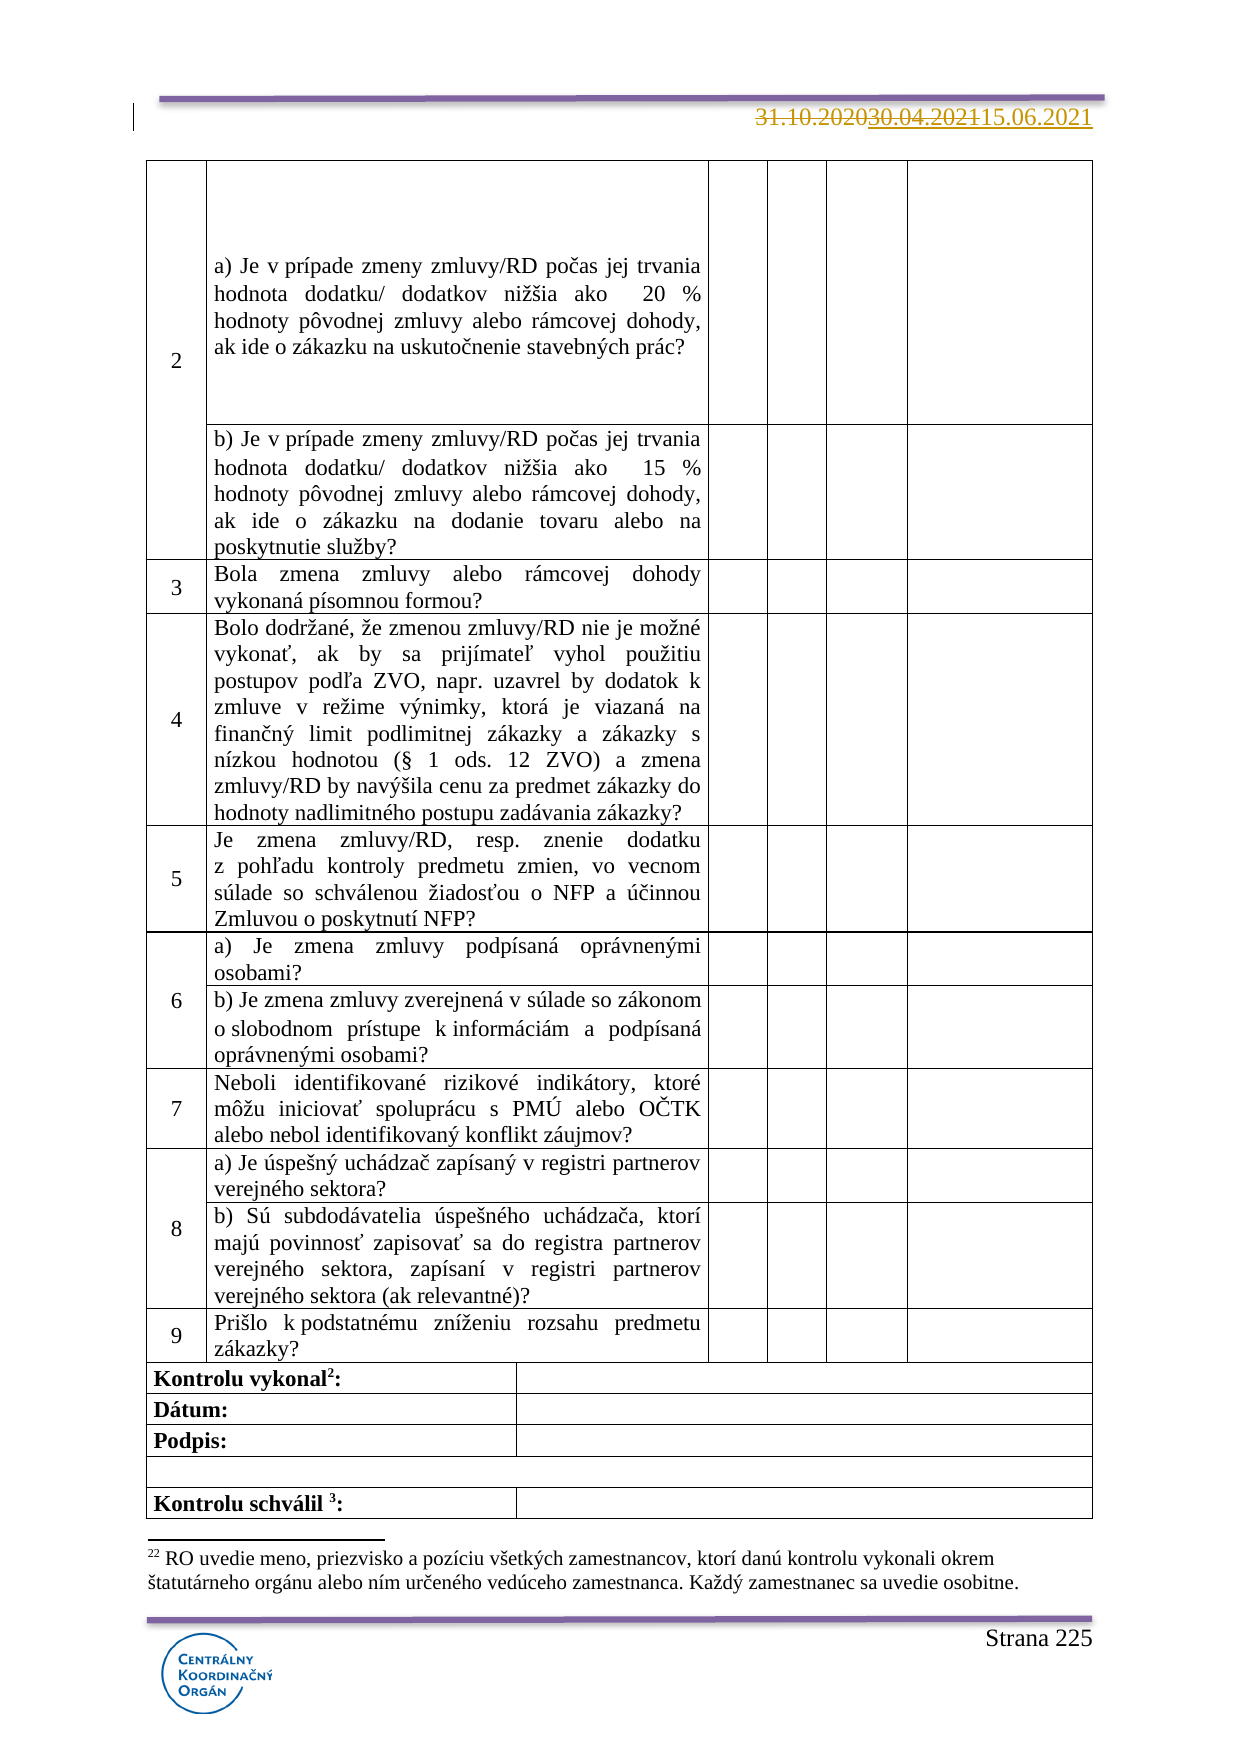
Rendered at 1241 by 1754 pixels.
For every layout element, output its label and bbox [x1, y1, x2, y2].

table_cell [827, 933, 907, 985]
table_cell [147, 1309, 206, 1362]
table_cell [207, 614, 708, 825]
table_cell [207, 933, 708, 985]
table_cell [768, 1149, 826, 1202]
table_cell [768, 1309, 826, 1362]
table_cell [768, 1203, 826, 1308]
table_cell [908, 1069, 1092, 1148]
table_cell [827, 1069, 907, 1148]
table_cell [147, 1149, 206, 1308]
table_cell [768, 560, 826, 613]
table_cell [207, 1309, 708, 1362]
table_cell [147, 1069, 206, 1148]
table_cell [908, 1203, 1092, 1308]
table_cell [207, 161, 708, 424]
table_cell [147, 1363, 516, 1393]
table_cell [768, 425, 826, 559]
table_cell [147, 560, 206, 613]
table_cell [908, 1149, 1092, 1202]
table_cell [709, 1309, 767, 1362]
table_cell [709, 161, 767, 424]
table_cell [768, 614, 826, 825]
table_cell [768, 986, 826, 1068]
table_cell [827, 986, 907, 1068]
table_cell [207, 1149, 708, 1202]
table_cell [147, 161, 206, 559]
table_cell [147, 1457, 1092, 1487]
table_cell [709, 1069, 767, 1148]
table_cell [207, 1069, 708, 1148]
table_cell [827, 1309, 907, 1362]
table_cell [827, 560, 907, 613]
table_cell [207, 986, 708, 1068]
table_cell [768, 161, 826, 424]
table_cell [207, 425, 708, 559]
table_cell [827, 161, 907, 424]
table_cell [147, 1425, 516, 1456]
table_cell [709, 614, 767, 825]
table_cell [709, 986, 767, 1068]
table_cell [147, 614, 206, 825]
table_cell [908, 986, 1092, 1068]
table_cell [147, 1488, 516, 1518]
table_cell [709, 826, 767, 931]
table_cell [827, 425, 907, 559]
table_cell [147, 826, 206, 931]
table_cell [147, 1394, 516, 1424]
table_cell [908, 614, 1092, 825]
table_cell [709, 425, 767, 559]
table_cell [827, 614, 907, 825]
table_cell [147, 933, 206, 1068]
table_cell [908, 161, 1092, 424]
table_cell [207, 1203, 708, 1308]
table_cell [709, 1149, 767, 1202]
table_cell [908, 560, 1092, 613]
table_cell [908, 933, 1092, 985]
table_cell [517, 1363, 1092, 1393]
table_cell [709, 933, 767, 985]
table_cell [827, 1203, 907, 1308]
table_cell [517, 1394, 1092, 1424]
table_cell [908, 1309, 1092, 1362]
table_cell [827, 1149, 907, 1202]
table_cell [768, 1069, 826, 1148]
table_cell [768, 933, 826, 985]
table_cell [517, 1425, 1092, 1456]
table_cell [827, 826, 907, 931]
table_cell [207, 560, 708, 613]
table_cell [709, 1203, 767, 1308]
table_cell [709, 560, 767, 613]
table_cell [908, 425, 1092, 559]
picture [159, 1631, 272, 1713]
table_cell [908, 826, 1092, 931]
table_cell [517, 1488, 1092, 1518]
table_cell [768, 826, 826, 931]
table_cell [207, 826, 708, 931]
